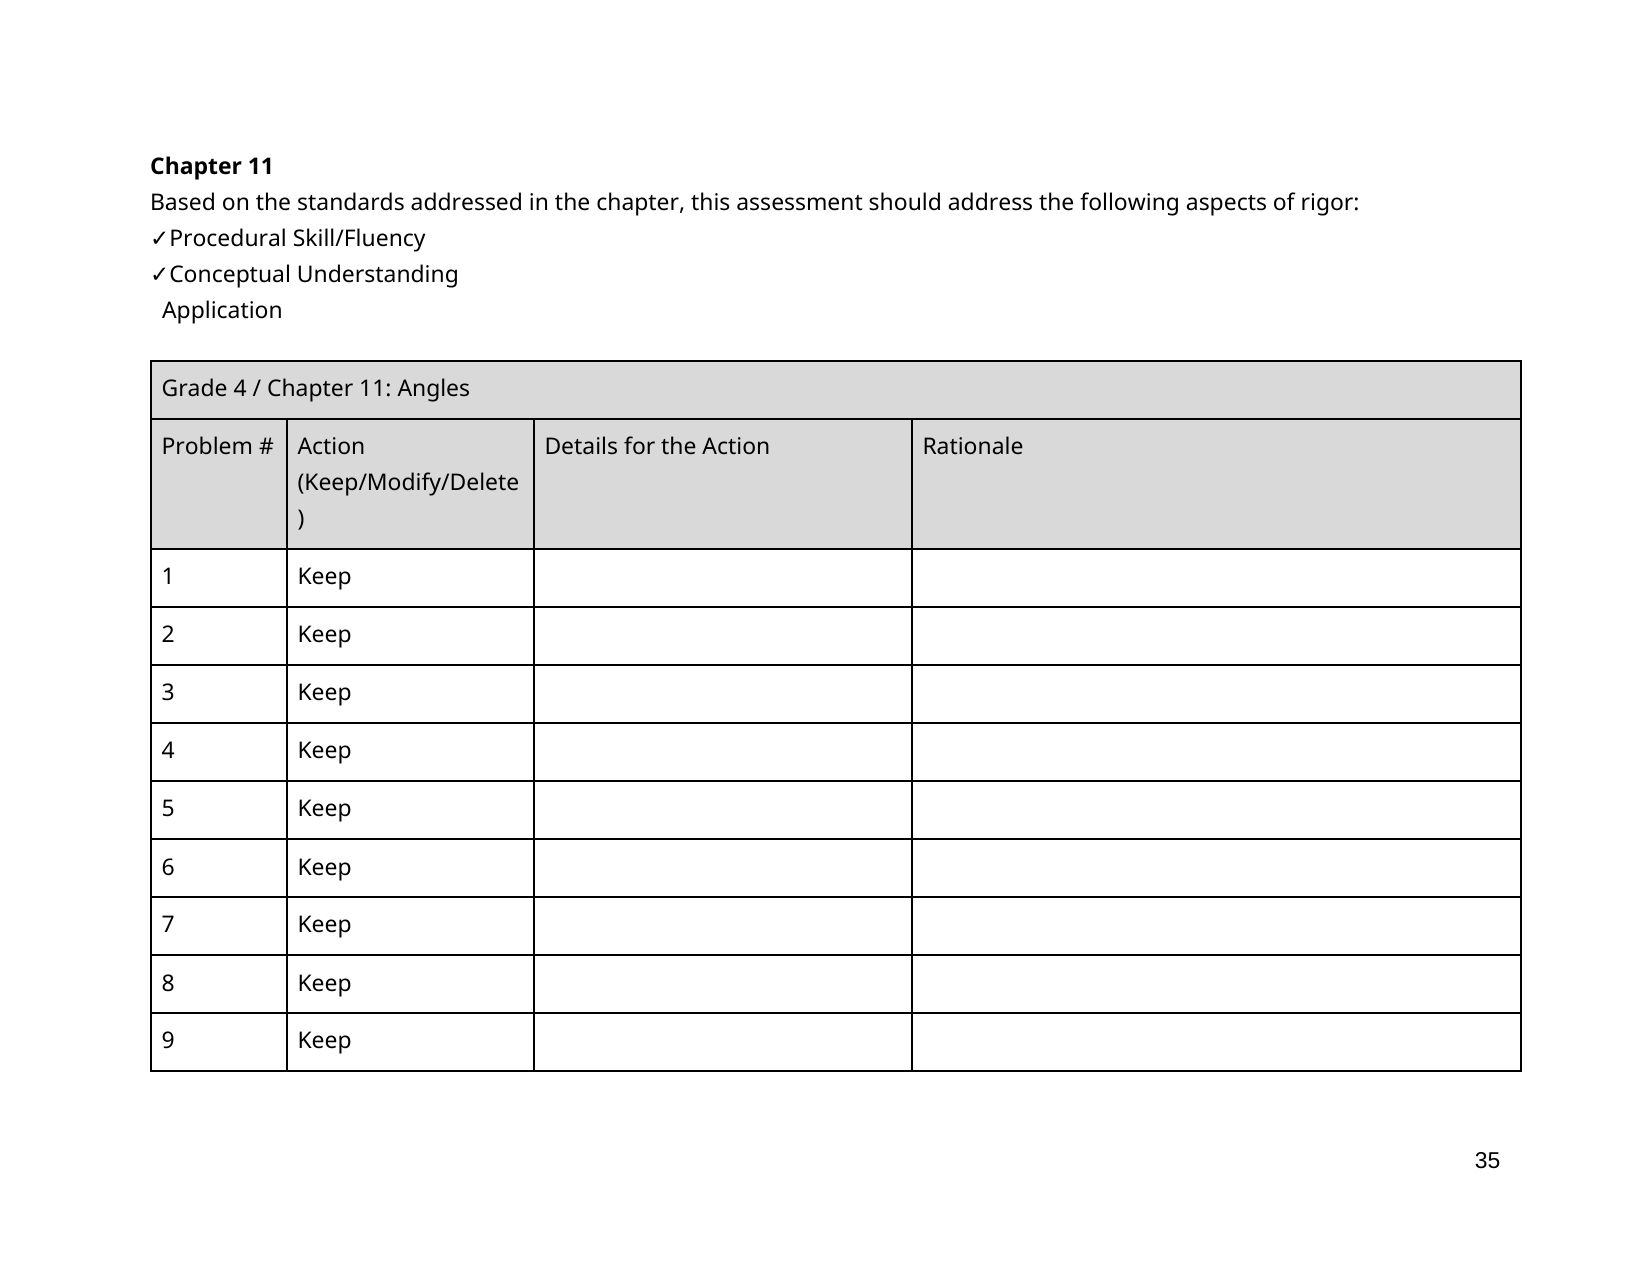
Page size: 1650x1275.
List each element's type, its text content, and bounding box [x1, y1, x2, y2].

table_cell [535, 898, 911, 954]
table_cell 5 [152, 782, 286, 838]
table_cell [535, 782, 911, 838]
table_cell Keep [288, 898, 533, 954]
table_cell Keep [288, 1014, 533, 1070]
table_cell [535, 956, 911, 1012]
table_cell Keep [288, 608, 533, 664]
table_cell [913, 898, 1520, 954]
table_cell Keep [288, 782, 533, 838]
table_cell Rationale [913, 420, 1520, 548]
text Based on the standards addressed in the chapter, this assessment should address the following aspects of rigor: [150, 186, 1500, 217]
table_cell Keep [288, 666, 533, 722]
table_cell Details for the Action [535, 420, 911, 548]
table_cell Keep [288, 550, 533, 606]
table_header Grade 4 / Chapter 11: Angles [152, 362, 1520, 418]
table_cell 1 [152, 550, 286, 606]
text ✓Procedural Skill/Fluency [150, 222, 1500, 253]
table_cell [913, 666, 1520, 722]
table_cell Problem # [152, 420, 286, 548]
table_cell 6 [152, 840, 286, 896]
table_cell [535, 1014, 911, 1070]
table_cell [535, 840, 911, 896]
table_cell 3 [152, 666, 286, 722]
table_cell [913, 550, 1520, 606]
table_cell Action (Keep/Modify/Delete) [288, 420, 533, 548]
text ✓Conceptual Understanding [150, 258, 1500, 289]
table_cell 4 [152, 724, 286, 780]
table_cell [913, 956, 1520, 1012]
table_cell [535, 550, 911, 606]
table_cell [535, 608, 911, 664]
table_cell [535, 666, 911, 722]
table_cell [913, 608, 1520, 664]
table_cell Keep [288, 724, 533, 780]
table_cell 7 [152, 898, 286, 954]
table_cell [913, 840, 1520, 896]
table_cell [913, 782, 1520, 838]
table_cell 2 [152, 608, 286, 664]
table_cell [913, 1014, 1520, 1070]
text Application [150, 294, 1500, 325]
text Chapter 11 [150, 150, 1500, 181]
table_cell Keep [288, 956, 533, 1012]
table_cell 8 [152, 956, 286, 1012]
table_cell [913, 724, 1520, 780]
table_cell 9 [152, 1014, 286, 1070]
table_cell [535, 724, 911, 780]
table_cell Keep [288, 840, 533, 896]
